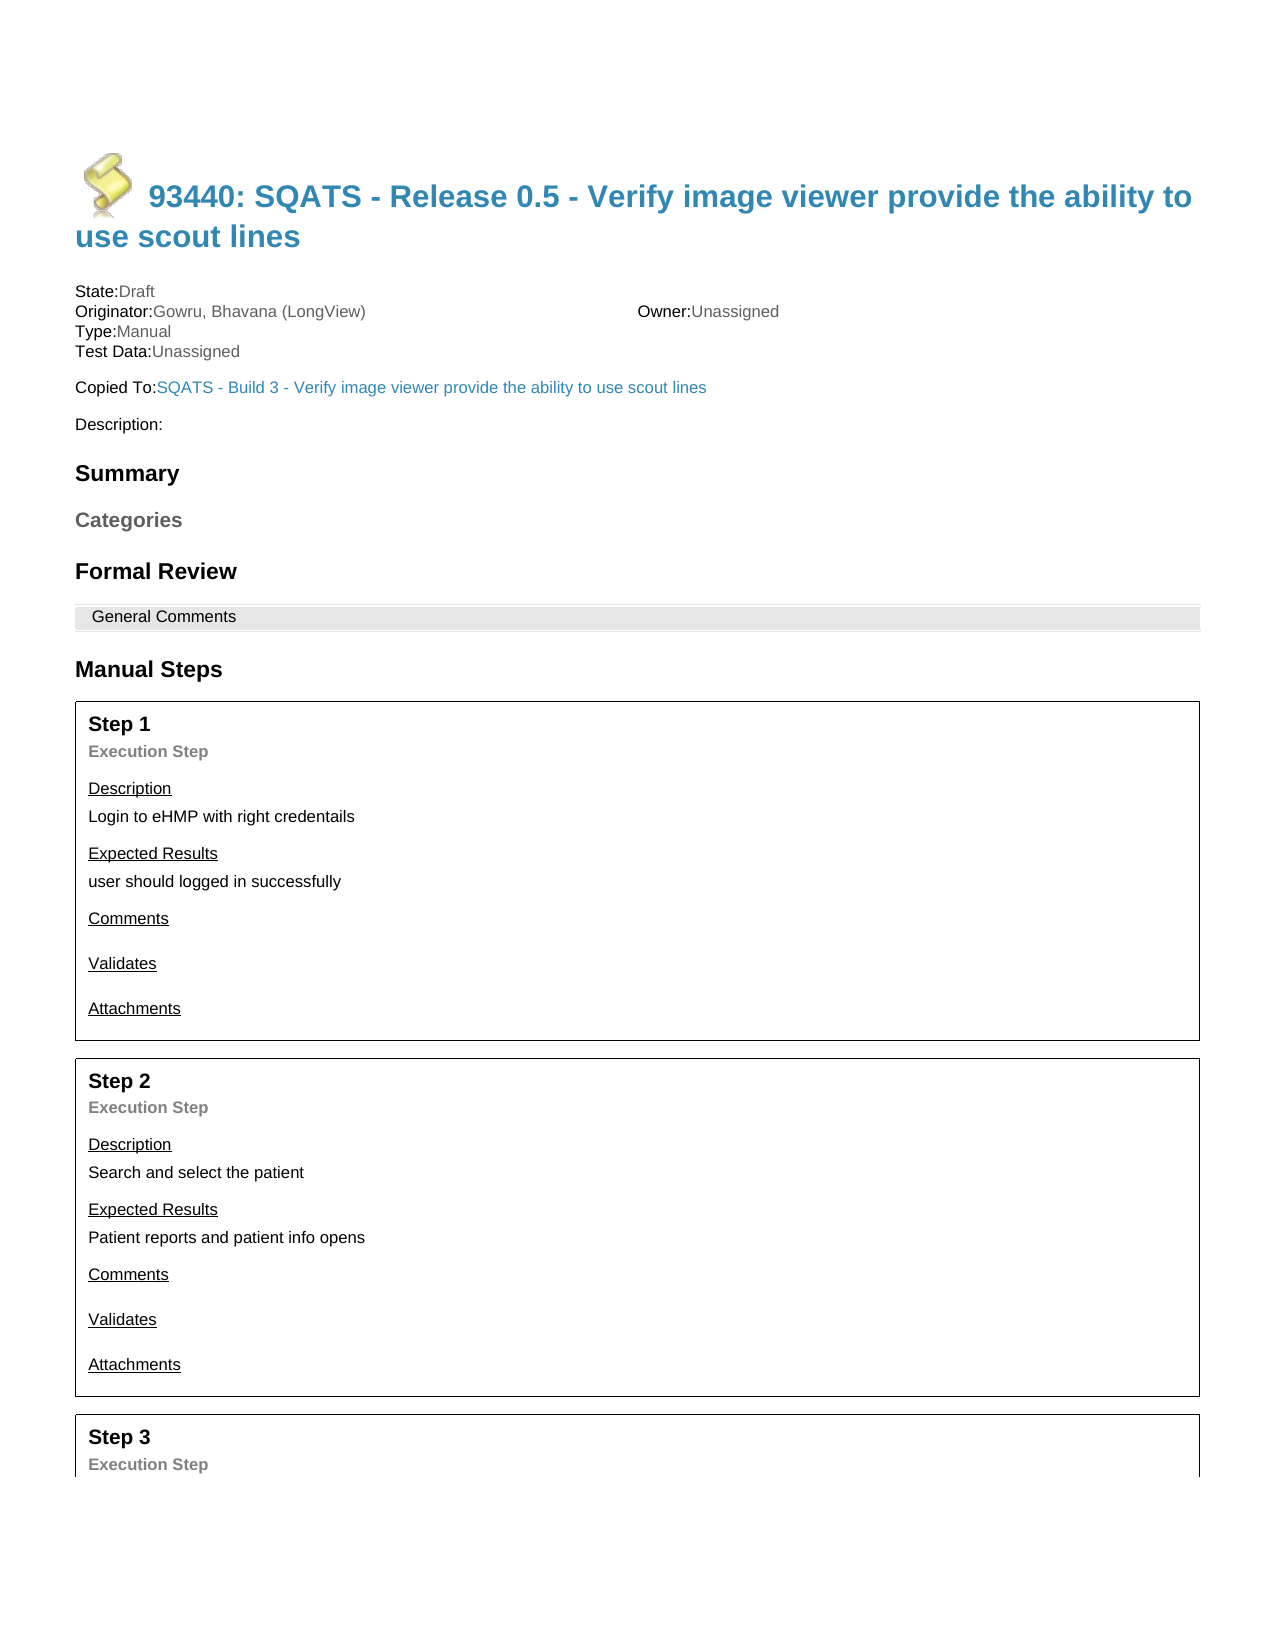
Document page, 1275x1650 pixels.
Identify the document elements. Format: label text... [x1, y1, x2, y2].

text Description [88, 1135, 1208, 1154]
text Step 2 [88, 1069, 1208, 1093]
text user should logged in successfully [88, 872, 1208, 891]
text Validates [88, 953, 1208, 972]
text Search and select the patient [88, 1163, 1208, 1182]
text 93440: SQATS - Release 0.5 - Verify image viewer provide the ability to use scout lines [75, 178, 1201, 254]
text Validates [88, 1310, 1208, 1328]
text Type:Manual [75, 322, 1208, 341]
text State:Draft [75, 282, 1208, 301]
text Login to eHMP with right credentails [88, 807, 1208, 826]
text Summary [75, 459, 1208, 486]
text Execution Step [88, 742, 1208, 761]
text Attachments [88, 1355, 1208, 1373]
text Categories [75, 508, 1208, 532]
picture [75, 152, 141, 178]
text Copied To:SQATS - Build 3 - Verify image viewer provide the ability to use scout lines [75, 378, 1208, 397]
text General Comments [92, 607, 1208, 626]
text Execution Step [88, 1454, 1208, 1474]
text Expected Results [88, 1200, 1208, 1219]
text Patient reports and patient info opens [88, 1228, 1208, 1247]
text Originator:Gowru, Bhavana (LongView) Owner:Unassigned [75, 302, 1208, 321]
text Step 3 [88, 1425, 1208, 1449]
text Manual Steps [75, 655, 1208, 681]
text Execution Step [88, 1098, 1208, 1117]
text Comments [88, 1265, 1208, 1284]
text Description [88, 778, 1208, 798]
text Description: [75, 415, 1208, 434]
text Attachments [88, 998, 1208, 1017]
text Comments [88, 908, 1208, 928]
text Expected Results [88, 843, 1208, 863]
text Step 1 [88, 712, 1208, 736]
text Formal Review [75, 558, 1208, 584]
text Test Data:Unassigned [75, 342, 1208, 361]
